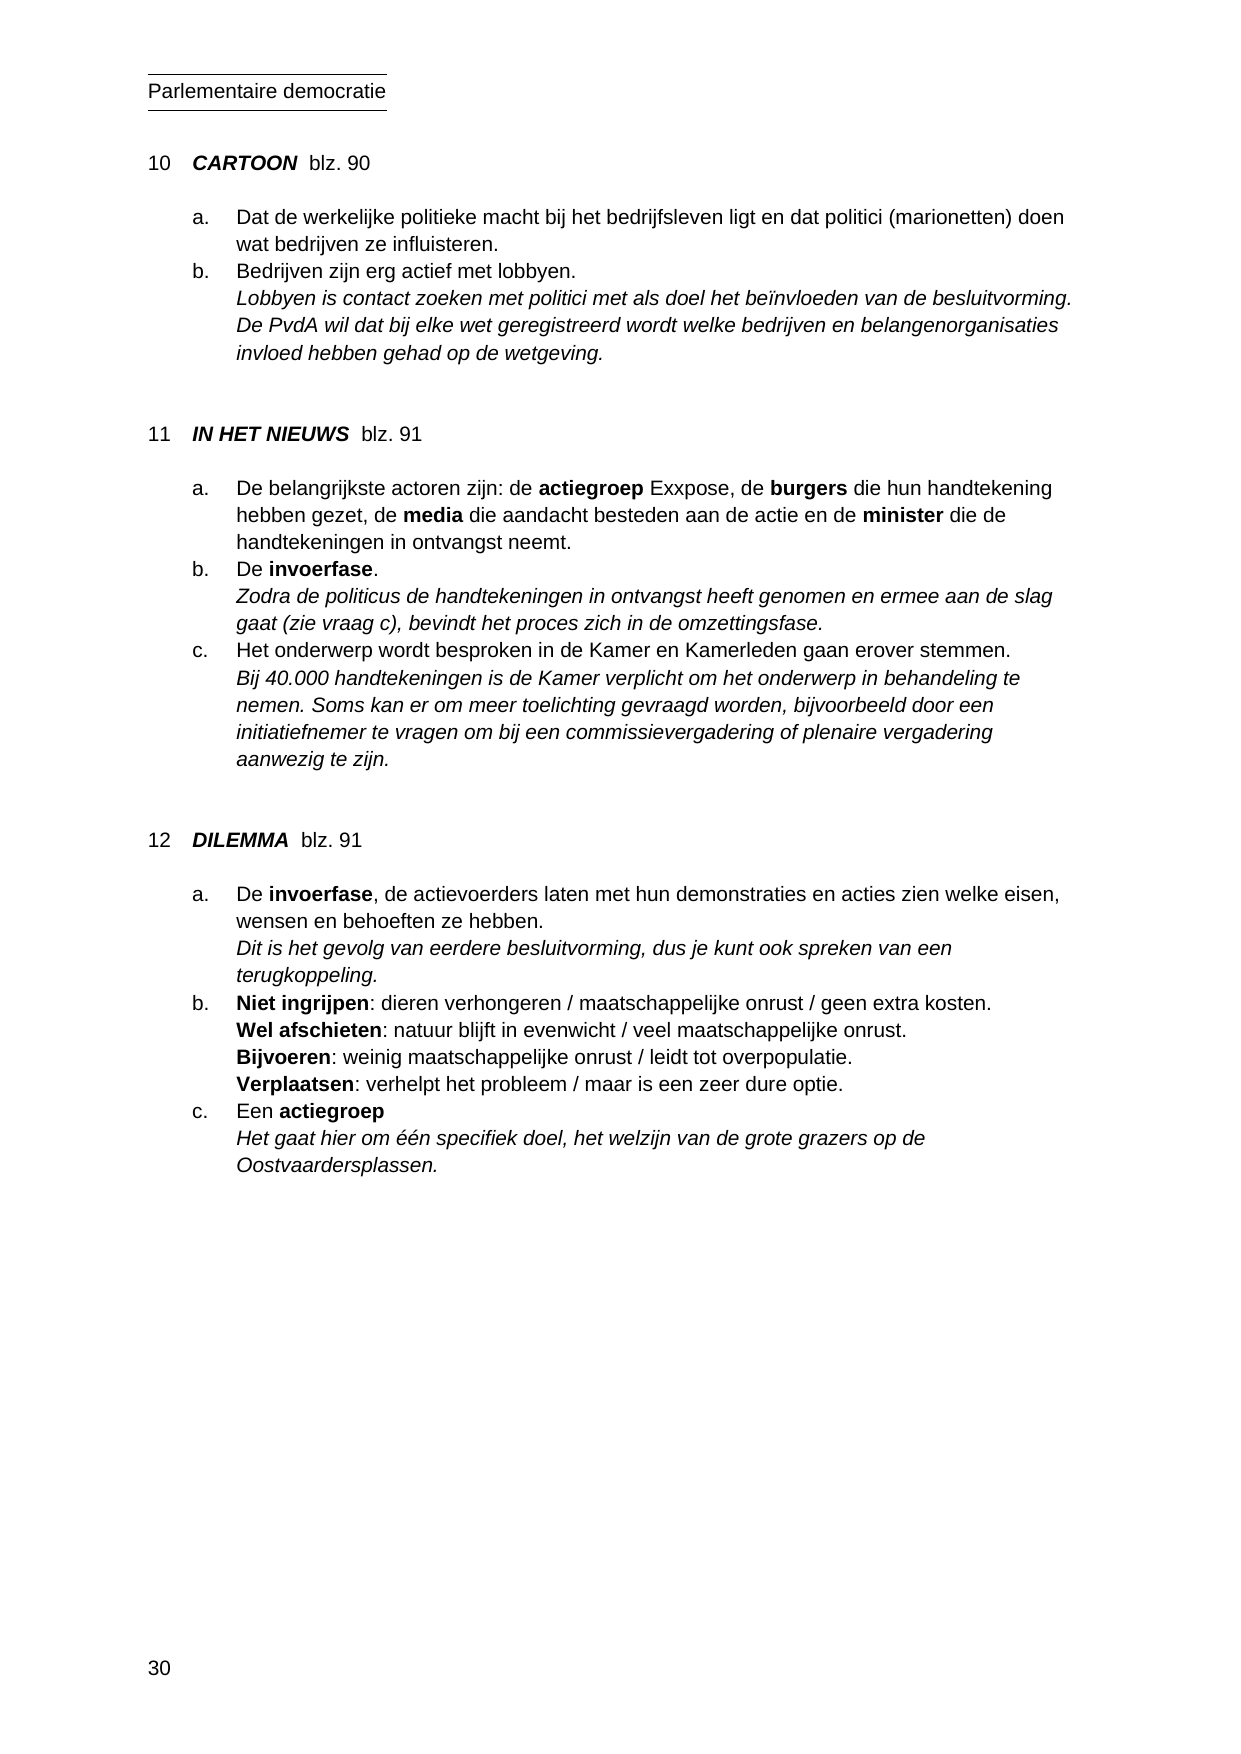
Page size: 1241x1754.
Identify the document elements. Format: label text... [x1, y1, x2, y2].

text a. Dat de werkelijke politieke macht bij het bedrijfsleven ligt en dat politici (marionetten) doen wat bedrijven ze influisteren. [192, 202, 1078, 256]
text a. De belangrijkste actoren zijn: de actiegroep Exxpose, de burgers die hun handtekening hebben gezet, de media die aandacht besteden aan de actie en de minister die de handtekeningen in ontvangst neemt. [192, 473, 1078, 554]
text De PvdA wil dat bij elke wet geregistreerd wordt welke bedrijven en belangenorganisaties invloed hebben gehad op de wetgeving. [236, 310, 1078, 364]
text Het gaat hier om één specifiek doel, het welzijn van de grote grazers op de Oostvaardersplassen. [236, 1123, 1078, 1177]
text Lobbyen is contact zoeken met politici met als doel het beïnvloeden van de besluitvorming. [236, 283, 1078, 310]
text 11 IN HET NIEUWS blz. 91 [148, 418, 1078, 446]
text Bijvoeren: weinig maatschappelijke onrust / leidt tot overpopulatie. [236, 1041, 1078, 1068]
text b. Bedrijven zijn erg actief met lobbyen. [192, 256, 1078, 283]
text Zodra de politicus de handtekeningen in ontvangst heeft genomen en ermee aan de slag gaat (zie vraag c), bevindt het proces zich in de omzettingsfase. [236, 581, 1078, 635]
text c. Het onderwerp wordt besproken in de Kamer en Kamerleden gaan erover stemmen. [192, 635, 1078, 662]
text 10 CARTOON blz. 90 [148, 148, 1078, 175]
text a. De invoerfase, de actievoerders laten met hun demonstraties en acties zien welke eisen, wensen en behoeften ze hebben. [192, 879, 1078, 933]
text Bij 40.000 handtekeningen is de Kamer verplicht om het onderwerp in behandeling te nemen. Soms kan er om meer toelichting gevraagd worden, bijvoorbeeld door een initiatiefnemer te vragen om bij een commissievergadering of plenaire vergadering aanwezig te zijn. [236, 662, 1078, 771]
text b. De invoerfase. [192, 554, 1078, 581]
text Verplaatsen: verhelpt het probleem / maar is een zeer dure optie. [236, 1068, 1078, 1096]
text Dit is het gevolg van eerdere besluitvorming, dus je kunt ook spreken van een terugkoppeling. [236, 933, 1078, 987]
text b. Niet ingrijpen: dieren verhongeren / maatschappelijke onrust / geen extra kosten. [192, 987, 1078, 1014]
text Wel afschieten: natuur blijft in evenwicht / veel maatschappelijke onrust. [236, 1014, 1078, 1041]
text 12 DILEMMA blz. 91 [148, 825, 1078, 852]
text c. Een actiegroep [192, 1096, 1078, 1123]
